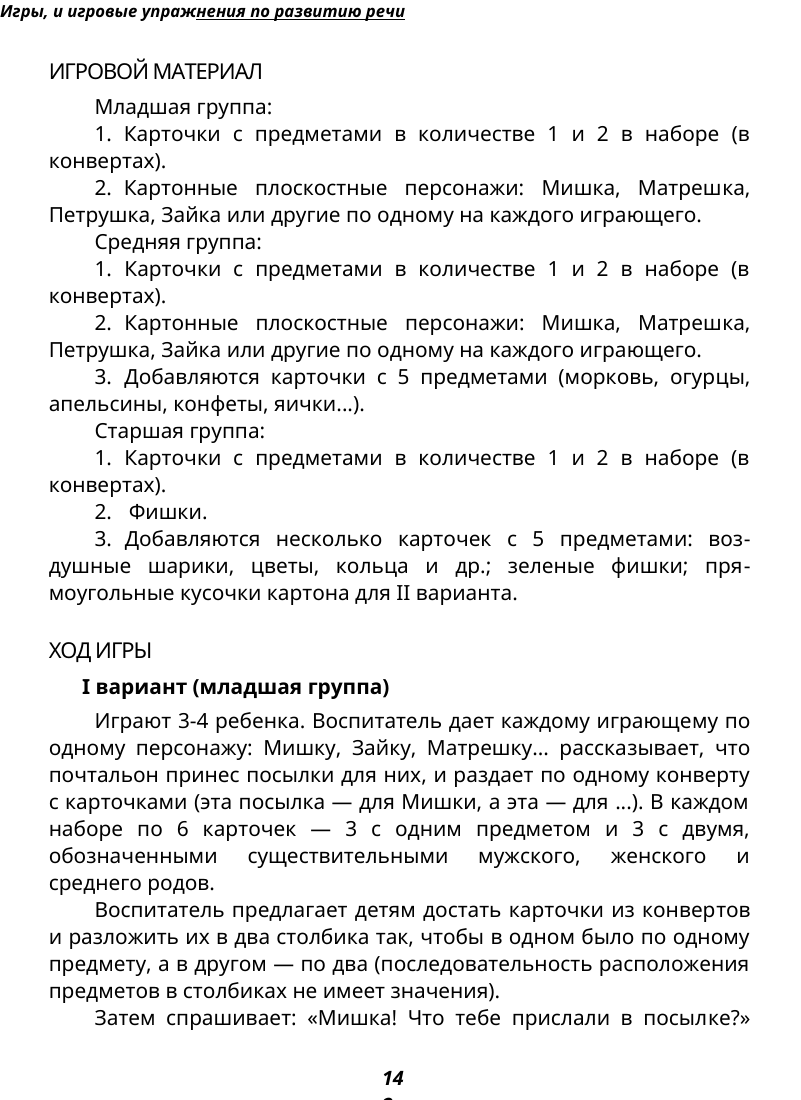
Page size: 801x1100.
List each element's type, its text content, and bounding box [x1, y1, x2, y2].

list Фишки. [48, 498, 750, 524]
list Картонные плоскостные персонажи: Мишка, Матрешка, Петрушка, Зайка или другие по одному на каждого играющего. [48, 174, 750, 228]
list Добавляются карточки с 5 предметами (морковь, огурцы, апельсины, конфеты, яички...). [48, 363, 750, 417]
list Карточки с предметами в количестве 1 и 2 в наборе (в конвертах). [48, 255, 750, 309]
text Средняя группа: [48, 228, 750, 255]
list Карточки с предметами в количестве 1 и 2 в наборе (в конвертах). [48, 444, 750, 498]
text Воспитатель предлагает детям достать карточки из конвертов и разложить их в два столбика так, чтобы в одном было по одному предмету, а в другом — по два (последовательность расположения предметов в столбиках не имеет значения). [48, 896, 750, 1004]
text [48, 1004, 750, 1031]
text Играют 3-4 ребенка. Воспитатель дает каждому играющему по одному персонажу: Мишку, Зайку, Матрешку... рассказывает, что почтальон принес посылки для них, и раздает по одному конверту с карточками (эта посылка — для Мишки, а эта — для ...). В каждом наборе по 6 карточек — 3 с одним предметом и 3 с двумя, обозначенными существительными мужского, женского и среднего родов. [48, 707, 750, 896]
list Карточки с предметами в количестве 1 и 2 в наборе (в конвертах). [48, 120, 750, 174]
list Картонные плоскостные персонажи: Мишка, Матрешка, Петрушка, Зайка или другие по одному на каждого играющего. [48, 309, 750, 363]
text Старшая группа: [48, 417, 750, 444]
list Добавляются несколько карточек с 5 предметами: воздушные шарики, цветы, кольца и др.; зеленые фишки; прямоугольные кусочки картона для II варианта. [48, 524, 750, 606]
text Младшая группа: [48, 93, 750, 120]
text ХОД ИГРЫ [48, 641, 750, 663]
text ИГРОВОЙ МАТЕРИАЛ [48, 62, 750, 84]
text I вариант (младшая группа) [82, 677, 750, 698]
